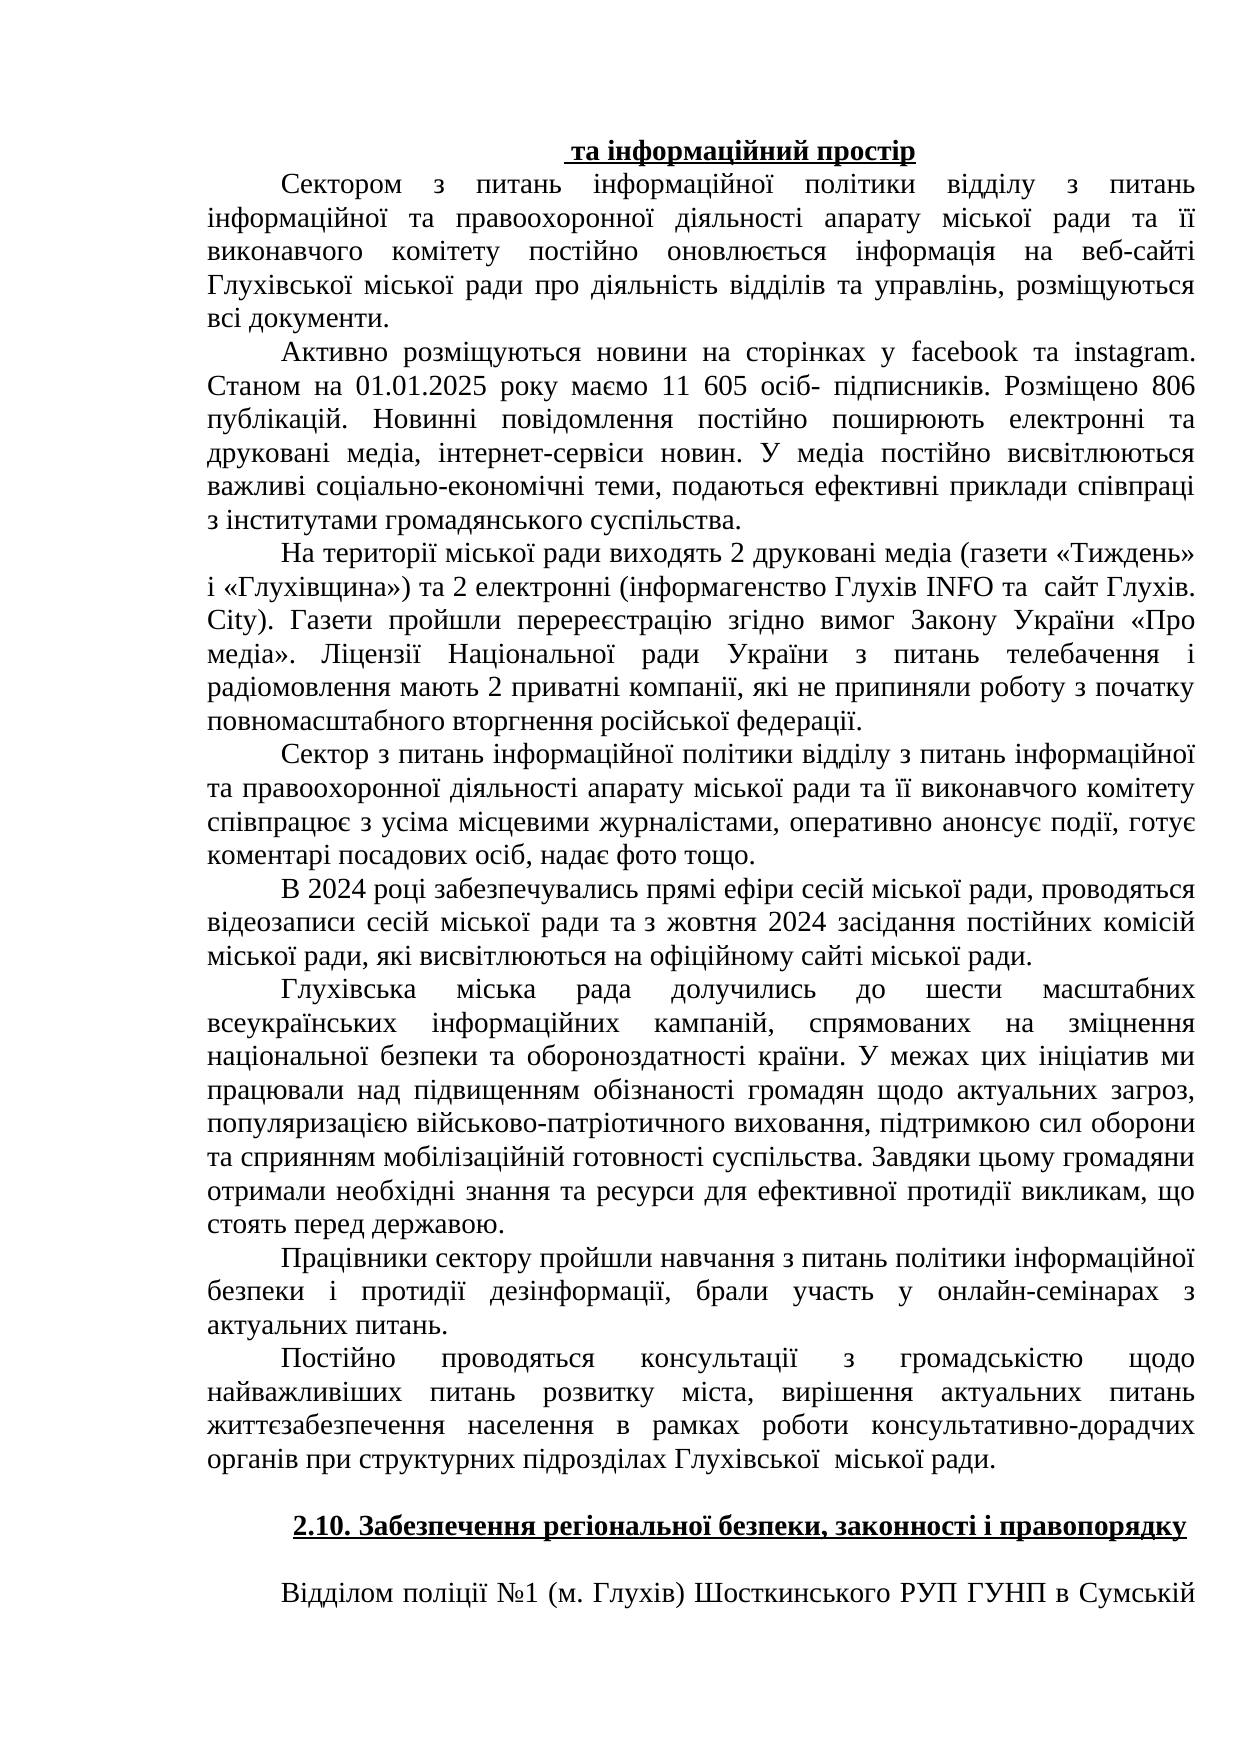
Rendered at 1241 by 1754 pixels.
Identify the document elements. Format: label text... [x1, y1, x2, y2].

text Сектором з питань інформаційної політики відділу з питань інформаційної та правоохоронної діяльності апарату міської ради та її виконавчого комітету постійно оновлюється інформація на веб-сайті Глухівської міської ради про діяльність відділів та управлінь, розміщуються всі документи. [207, 166, 1196, 334]
text 2.10. Забезпечення регіональної безпеки, законності і правопорядку [207, 1508, 1196, 1542]
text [207, 1575, 1196, 1609]
text Постійно проводяться консультації з громадськістю щодо найважливіших питань розвитку міста, вирішення актуальних питань життєзабезпечення населення в рамках роботи консультативно-дорадчих органів при структурних підрозділах Глухівської міської ради. [207, 1340, 1196, 1474]
text В 2024 році забезпечувались прямі ефіри сесій міської ради, проводяться відеозаписи сесій міської ради та з жовтня 2024 засідання постійних комісій міської ради, які висвітлюються на офіційному сайті міської ради. [207, 871, 1196, 971]
text та інформаційний простір [207, 133, 1196, 166]
text Глухівська міська рада долучились до шести масштабних всеукраїнських інформаційних кампаній, спрямованих на зміцнення національної безпеки та обороноздатності країни. У межах цих ініціатив ми працювали над підвищенням обізнаності громадян щодо актуальних загроз, популяризацією військово-патріотичного виховання, підтримкою сил оборони та сприянням мобілізаційній готовності суспільства. Завдяки цьому громадяни отримали необхідні знання та ресурси для ефективної протидії викликам, що стоять перед державою. [207, 971, 1196, 1240]
text Сектор з питань інформаційної політики відділу з питань інформаційної та правоохоронної діяльності апарату міської ради та її виконавчого комітету співпрацює з усіма місцевими журналістами, оперативно анонсує події, готує коментарі посадових осіб, надає фото тощо. [207, 737, 1196, 871]
text Активно розміщуються новини на сторінках у facebook та instagram. Станом на 01.01.2025 року маємо 11 605 осіб- підписників. Розміщено 806 публікацій. Новинні повідомлення постійно поширюють електронні та друковані медіа, інтернет-сервіси новин. У медіа постійно висвітлюються важливі соціально-економічні теми, подаються ефективні приклади співпраці з інститутами громадянського суспільства. [207, 334, 1196, 535]
text Працівники сектору пройшли навчання з питань політики інформаційної безпеки і протидії дезінформації, брали участь у онлайн-семінарах з актуальних питань. [207, 1240, 1196, 1340]
text На території міської ради виходять 2 друковані медіа (газети «Тиждень» і «Глухівщина») та 2 електронні (інформагенство Глухів INFO та сайт Глухів. Сity). Газети пройшли перереєстрацію згідно вимог Закону України «Про медіа». Ліцензії Національної ради України з питань телебачення і радіомовлення мають 2 приватні компанії, які не припиняли роботу з початку повномасштабного вторгнення російської федерації. [207, 535, 1196, 737]
